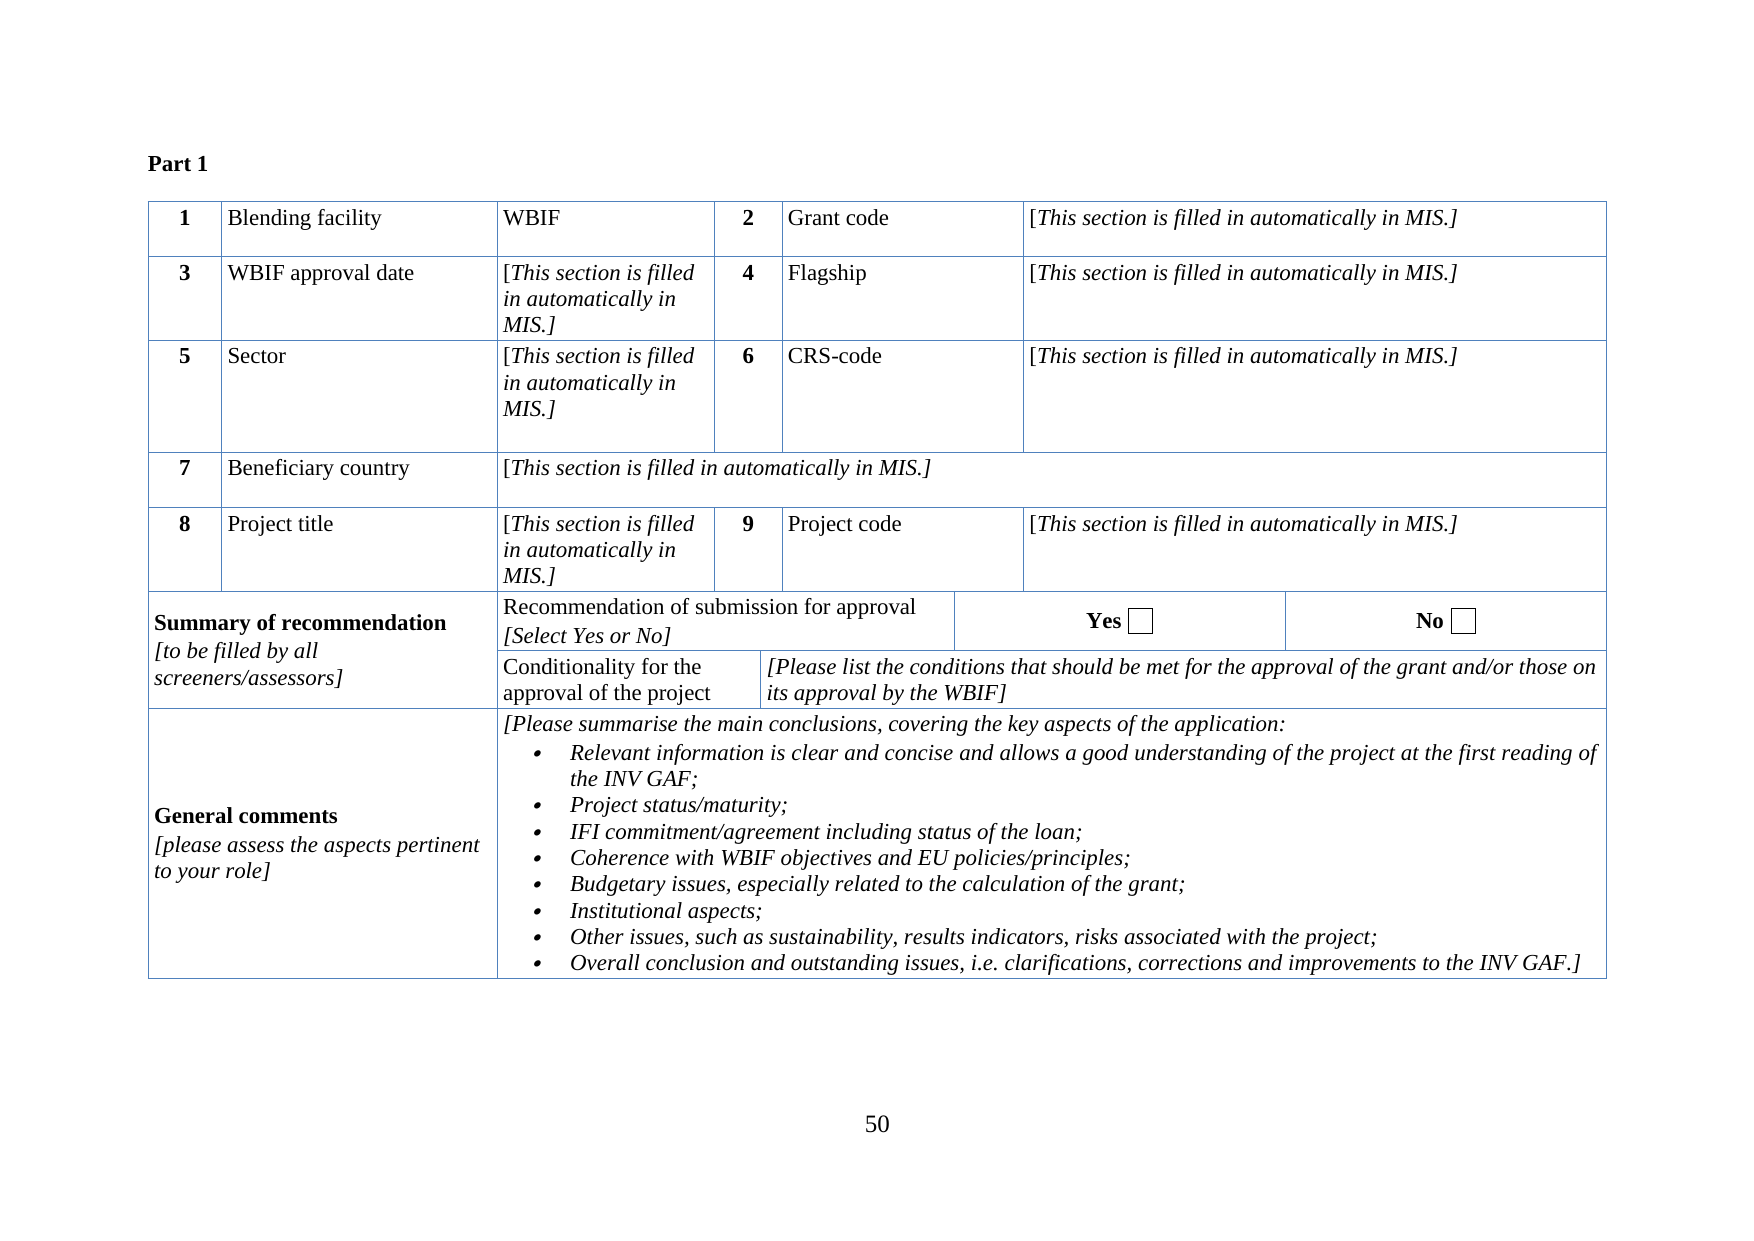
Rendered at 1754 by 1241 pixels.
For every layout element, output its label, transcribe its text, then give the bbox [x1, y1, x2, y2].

table_cell 9 [715, 508, 782, 591]
table_cell Flagship [783, 257, 1023, 340]
table_cell Yes [955, 592, 1285, 650]
table_header WBIF [498, 202, 714, 256]
table_cell [This section is filled in automatically in MIS.] [498, 453, 1606, 507]
table_header Blending facility [222, 202, 497, 256]
text Part 1 [148, 150, 1606, 176]
table_cell CRS-code [783, 341, 1023, 452]
table_cell Conditionality for the approval of the project [498, 651, 760, 708]
table_cell 4 [715, 257, 782, 340]
table_cell [This section is filled in automatically in MIS.] [498, 341, 714, 452]
table_cell 8 [149, 508, 221, 591]
table_cell [This section is filled in automatically in MIS.] [498, 508, 714, 591]
table_cell No [1286, 592, 1606, 650]
table_header [This section is filled in automatically in MIS.] [1024, 202, 1606, 256]
table_cell 3 [149, 257, 221, 340]
table_cell 5 [149, 341, 221, 452]
table_cell Recommendation of submission for approval [Select Yes or No] [498, 592, 954, 650]
table_cell [This section is filled in automatically in MIS.] [498, 257, 714, 340]
table_cell Sector [222, 341, 497, 452]
table_cell [This section is filled in automatically in MIS.] [1024, 508, 1606, 591]
table_cell [Please list the conditions that should be met for the approval of the grant and/or those on its approval by the WBIF] [761, 651, 1606, 708]
table_cell [This section is filled in automatically in MIS.] [1024, 341, 1606, 452]
table_cell [This section is filled in automatically in MIS.] [1024, 257, 1606, 340]
table_cell WBIF approval date [222, 257, 497, 340]
table_header 2 [715, 202, 782, 256]
table_cell Project code [783, 508, 1023, 591]
table_cell 7 [149, 453, 221, 507]
table_cell General comments [please assess the aspects pertinent to your role] [149, 709, 497, 978]
table_cell Beneficiary country [222, 453, 497, 507]
table_cell [Please summarise the main conclusions, covering the key aspects of the application: Relevant information is clear and concise and allows a good understanding of the project at the first reading of the INV GAF; Project status/maturity; IFI commitment/agreement including status of the loan; Coherence with WBIF objectives and EU policies/principles; Budgetary issues, especially related to the calculation of the grant; Institutional aspects; Other issues, such as sustainability, results indicators, risks associated with the project; Overall conclusion and outstanding issues, i.e. clarifications, corrections and improvements to the INV GAF.] [498, 709, 1606, 978]
table_cell Project title [222, 508, 497, 591]
table_cell 6 [715, 341, 782, 452]
table_header 1 [149, 202, 221, 256]
table_header Grant code [783, 202, 1023, 256]
table_cell Summary of recommendation [to be filled by all screeners/assessors] [149, 592, 497, 708]
